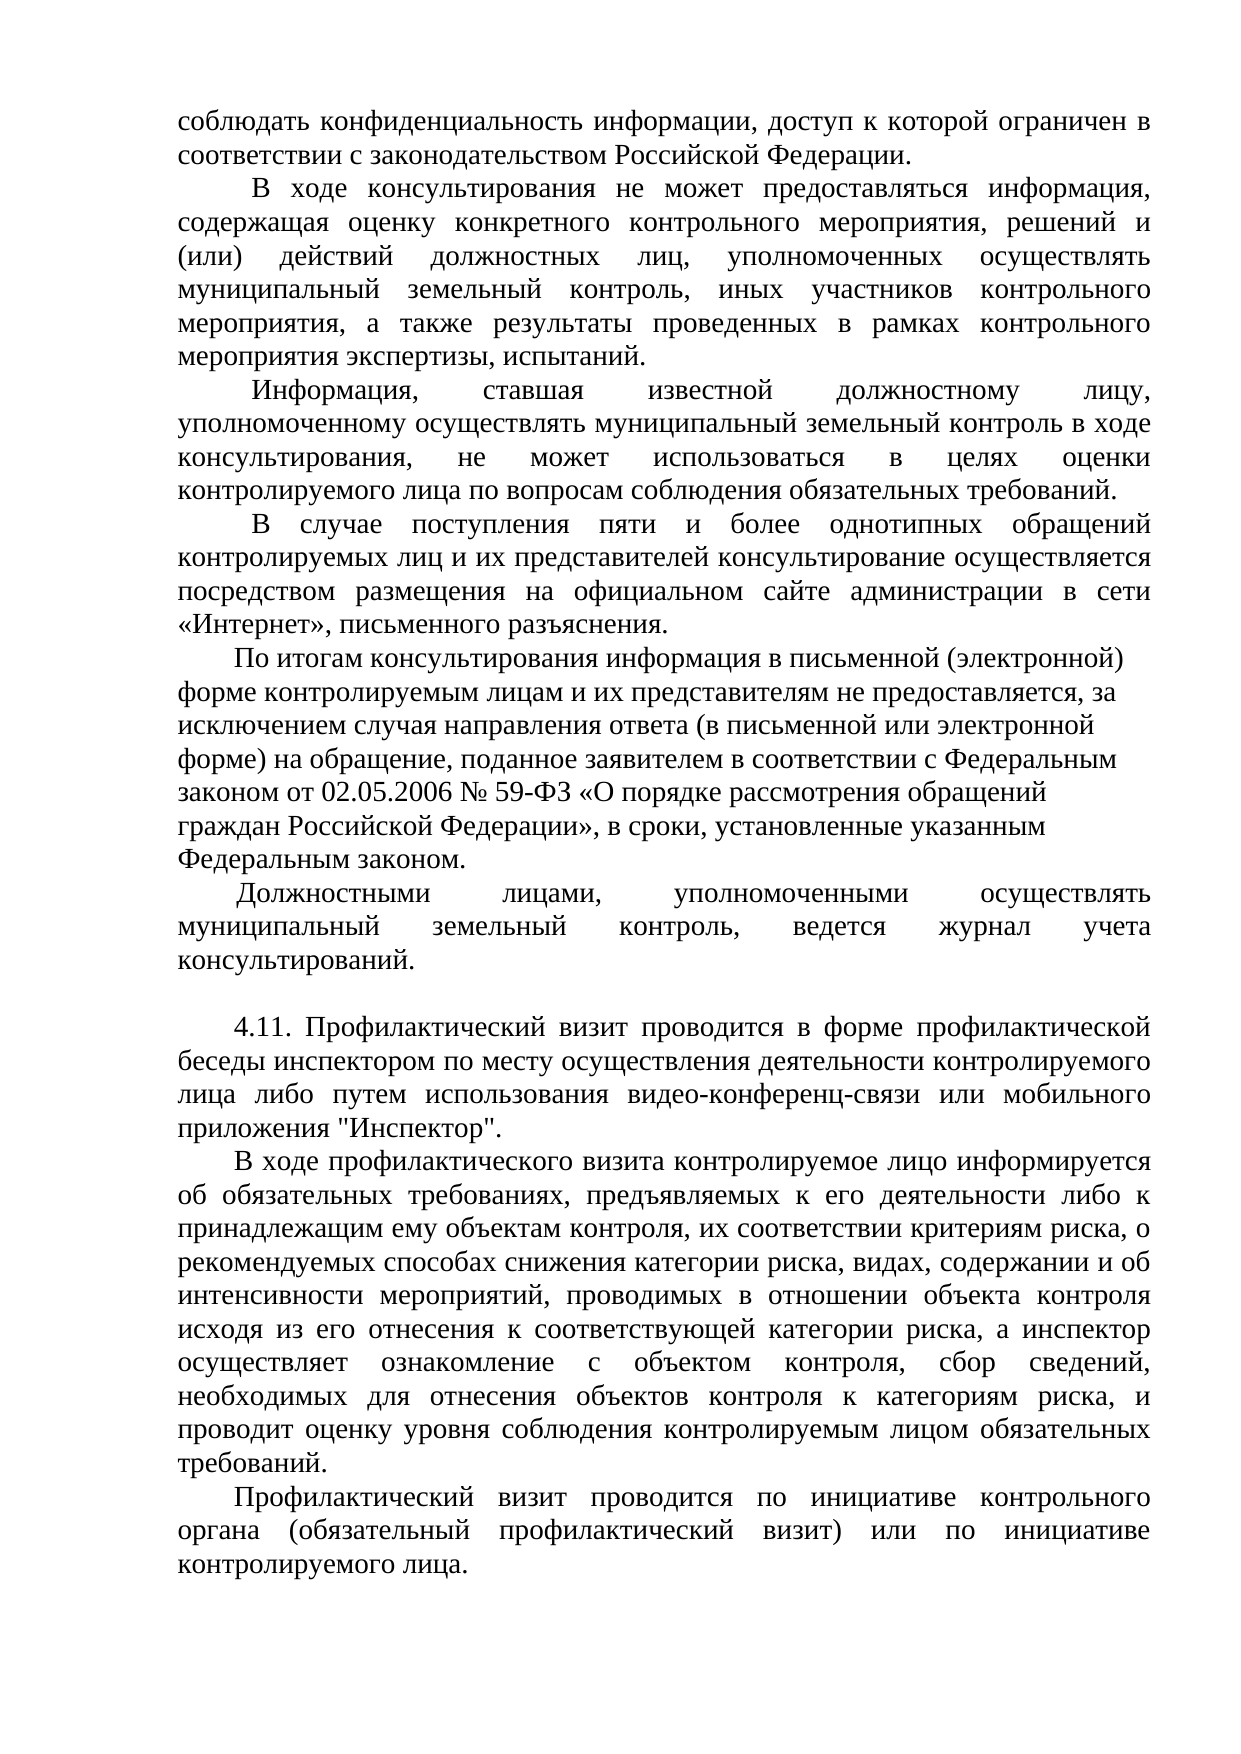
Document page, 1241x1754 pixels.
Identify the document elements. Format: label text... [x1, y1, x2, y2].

text В ходе профилактического визита контролируемое лицо информируется об обязательных требованиях, предъявляемых к его деятельности либо к принадлежащим ему объектам контроля, их соответствии критериям риска, о рекомендуемых способах снижения категории риска, видах, содержании и об интенсивности мероприятий, проводимых в отношении объекта контроля исходя из его отнесения к соответствующей категории риска, а инспектор осуществляет ознакомление с объектом контроля, сбор сведений, необходимых для отнесения объектов контроля к категориям риска, и проводит оценку уровня соблюдения контролируемым лицом обязательных требований. [177, 1143, 1152, 1479]
text В ходе консультирования не может предоставляться информация, содержащая оценку конкретного контрольного мероприятия, решений и (или) действий должностных лиц, уполномоченных осуществлять муниципальный земельный контроль, иных участников контрольного мероприятия, а также результаты проведенных в рамках контрольного мероприятия экспертизы, испытаний. [177, 171, 1152, 372]
text По итогам консультирования информация в письменной (электронной) форме контролируемым лицам и их представителям не предоставляется, за исключением случая направления ответа (в письменной или электронной форме) на обращение, поданное заявителем в соответствии с Федеральным законом от 02.05.2006 № 59-ФЗ «О порядке рассмотрения обращений граждан Российской Федерации», в сроки, установленные указанным Федеральным законом. [177, 640, 1152, 875]
text 4.11. Профилактический визит проводится в форме профилактической беседы инспектором по месту осуществления деятельности контролируемого лица либо путем использования видео-конференц-связи или мобильного приложения "Инспектор". [177, 1009, 1152, 1143]
text Должностными лицами, уполномоченными осуществлять муниципальный земельный контроль, ведется журнал учета консультирований. [177, 875, 1152, 976]
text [177, 103, 1152, 171]
text Информация, ставшая известной должностному лицу, уполномоченному осуществлять муниципальный земельный контроль в ходе консультирования, не может использоваться в целях оценки контролируемого лица по вопросам соблюдения обязательных требований. [177, 372, 1152, 506]
text Профилактический визит проводится по инициативе контрольного органа (обязательный профилактический визит) или по инициативе контролируемого лица. [177, 1479, 1152, 1579]
text В случае поступления пяти и более однотипных обращений контролируемых лиц и их представителей консультирование осуществляется посредством размещения на официальном сайте администрации в сети «Интернет», письменного разъяснения. [177, 506, 1152, 640]
